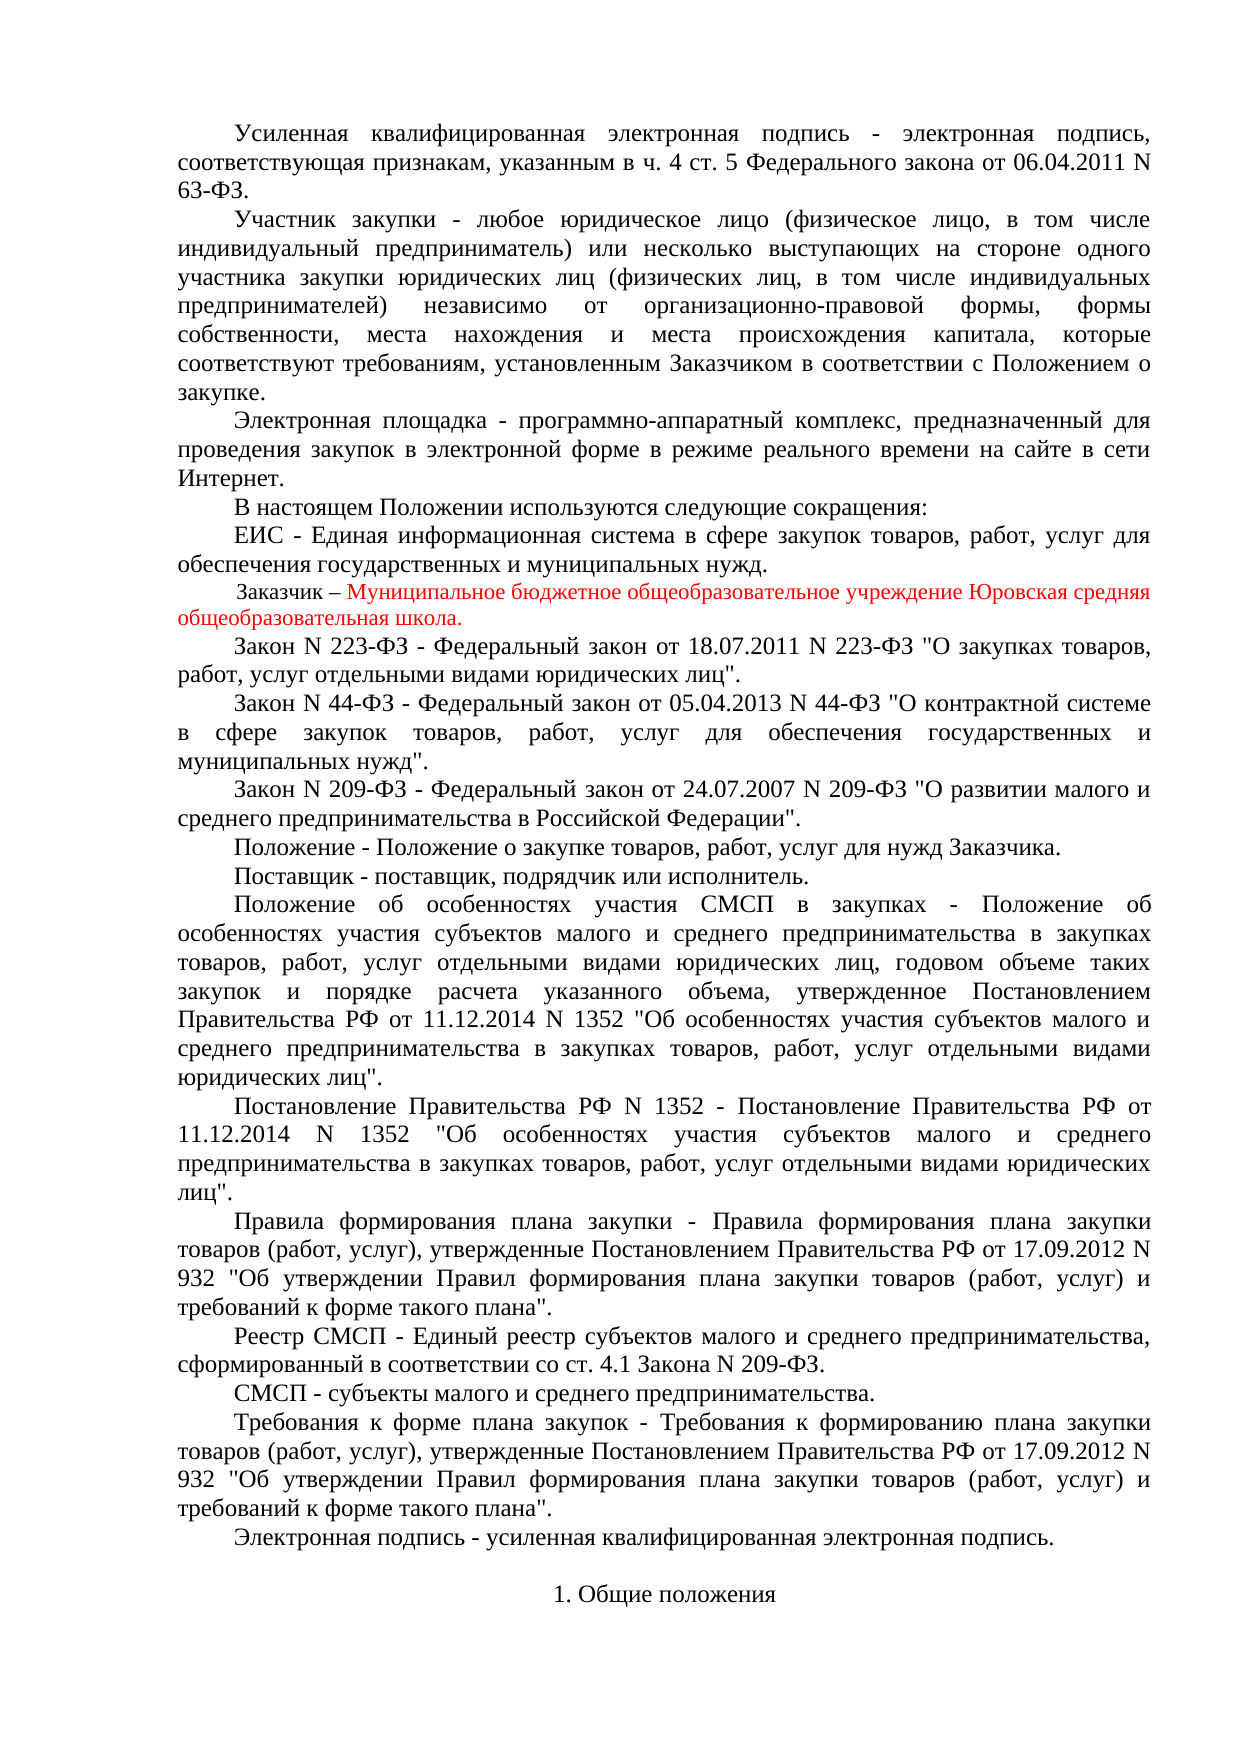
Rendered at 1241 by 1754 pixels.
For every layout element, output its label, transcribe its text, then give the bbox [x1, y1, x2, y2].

text Закон N 209-ФЗ - Федеральный закон от 24.07.2007 N 209-ФЗ "О развитии малого и среднего предпринимательства в Российской Федерации". [177, 774, 1152, 832]
text Закон N 44-ФЗ - Федеральный закон от 05.04.2013 N 44-ФЗ "О контрактной системе в сфере закупок товаров, работ, услуг для обеспечения государственных и муниципальных нужд". [177, 688, 1152, 774]
text Реестр СМСП - Единый реестр субъектов малого и среднего предпринимательства, сформированный в соответствии со ст. 4.1 Закона N 209-ФЗ. [177, 1321, 1152, 1378]
text Требования к форме плана закупок - Требования к формированию плана закупки товаров (работ, услуг), утвержденные Постановлением Правительства РФ от 17.09.2012 N 932 "Об утверждении Правил формирования плана закупки товаров (работ, услуг) и требований к форме такого плана". [177, 1407, 1152, 1522]
text Электронная подпись - усиленная квалифицированная электронная подпись. [177, 1522, 1152, 1551]
text Правила формирования плана закупки - Правила формирования плана закупки товаров (работ, услуг), утвержденные Постановлением Правительства РФ от 17.09.2012 N 932 "Об утверждении Правил формирования плана закупки товаров (работ, услуг) и требований к форме такого плана". [177, 1206, 1152, 1321]
text 1. Общие положения [177, 1579, 1152, 1608]
text Электронная площадка - программно-аппаратный комплекс, предназначенный для проведения закупок в электронной форме в режиме реального времени на сайте в сети Интернет. [177, 406, 1152, 492]
text Закон N 223-ФЗ - Федеральный закон от 18.07.2011 N 223-ФЗ "О закупках товаров, работ, услуг отдельными видами юридических лиц". [177, 631, 1152, 688]
text Заказчик – Муниципальное бюджетное общеобразовательное учреждение Юровская средняя общеобразовательная школа. [177, 578, 1152, 631]
text Постановление Правительства РФ N 1352 - Постановление Правительства РФ от 11.12.2014 N 1352 "Об особенностях участия субъектов малого и среднего предпринимательства в закупках товаров, работ, услуг отдельными видами юридических лиц". [177, 1091, 1152, 1206]
text ЕИС - Единая информационная система в сфере закупок товаров, работ, услуг для обеспечения государственных и муниципальных нужд. [177, 521, 1152, 578]
text Поставщик - поставщик, подрядчик или исполнитель. [177, 861, 1152, 889]
text Усиленная квалифицированная электронная подпись - электронная подпись, соответствующая признакам, указанным в ч. 4 ст. 5 Федерального закона от 06.04.2011 N 63-ФЗ. [177, 118, 1152, 204]
text Положение - Положение о закупке товаров, работ, услуг для нужд Заказчика. [177, 832, 1152, 861]
text Положение об особенностях участия СМСП в закупках - Положение об особенностях участия субъектов малого и среднего предпринимательства в закупках товаров, работ, услуг отдельными видами юридических лиц, годовом объеме таких закупок и порядке расчета указанного объема, утвержденное Постановлением Правительства РФ от 11.12.2014 N 1352 "Об особенностях участия субъектов малого и среднего предпринимательства в закупках товаров, работ, услуг отдельными видами юридических лиц". [177, 889, 1152, 1091]
text Участник закупки - любое юридическое лицо (физическое лицо, в том числе индивидуальный предприниматель) или несколько выступающих на стороне одного участника закупки юридических лиц (физических лиц, в том числе индивидуальных предпринимателей) независимо от организационно-правовой формы, формы собственности, места нахождения и места происхождения капитала, которые соответствуют требованиям, установленным Заказчиком в соответствии с Положением о закупке. [177, 204, 1152, 406]
text В настоящем Положении используются следующие сокращения: [177, 492, 1152, 521]
text СМСП - субъекты малого и среднего предпринимательства. [177, 1378, 1152, 1407]
